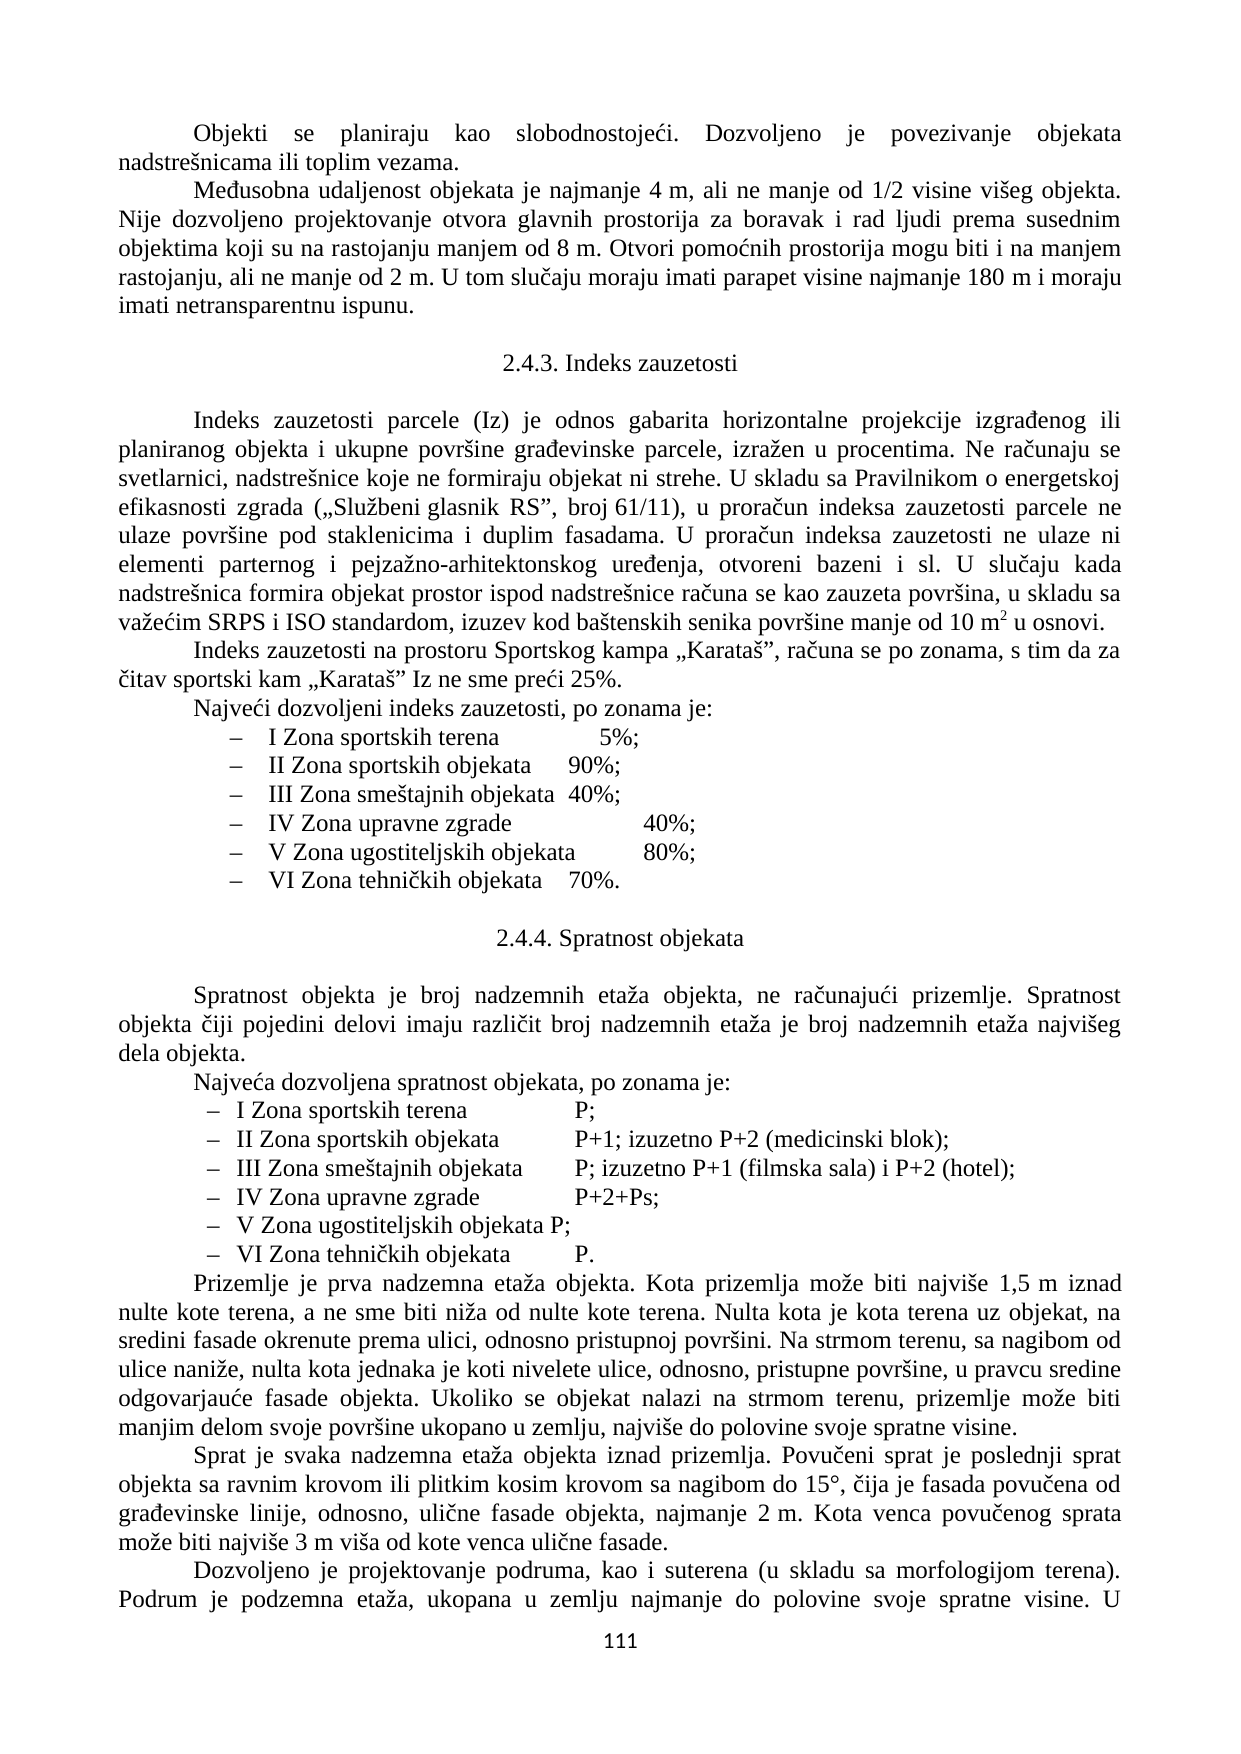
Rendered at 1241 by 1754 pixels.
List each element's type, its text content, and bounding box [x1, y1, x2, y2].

text Najveći dozvoljeni indeks zauzetosti, po zonama je: [118, 693, 1122, 722]
list II Zona sportskih objekata 90%; [193, 751, 1122, 779]
list V Zona ugostiteljskih objekata 80%; [193, 837, 1122, 866]
list I Zona sportskih terena 5%; [193, 722, 1122, 751]
text Spratnost objekta je broj nadzemnih etaža objekta, ne računajući prizemlje. Spratnost objekta čiji pojedini delovi imaju različit broj nadzemnih etaža je broj nadzemnih etaža najvišeg dela objekta. [118, 981, 1122, 1067]
text 2.4.4. Spratnost objekata [118, 923, 1122, 952]
list IV Zona upravne zgrade P+2+Ps; [118, 1182, 1122, 1211]
text Indeks zauzetosti parcele (Iz) je odnos gabarita horizontalne projekcije izgrađenog ili planiranog objekta i ukupne površine građevinske parcele, izražen u procentima. Ne računaju se svetlarnici, nadstrešnice koje ne formiraju objekat ni strehe. U skladu sa Pravilnikom o energetskoj efikasnosti zgrada („Službeni glasnik RS”, broj 61/11), u proračun indeksa zauzetosti parcele ne ulaze površine pod staklenicima i duplim fasadama. U proračun indeksa zauzetosti ne ulaze ni elementi parternog i pejzažno-arhitektonskog uređenja, otvoreni bazeni i sl. U slučaju kada nadstrešnica formira objekat prostor ispod nadstrešnice računa se kao zauzeta površina, u skladu sa važećim SRPS i ISO standardom, izuzev kod baštenskih senika površine manje od 10 m2 u osnovi. [118, 406, 1122, 636]
list VI Zona tehničkih objekata 70%. [193, 866, 1122, 894]
list III Zona smeštajnih objekata P; izuzetno P+1 (filmska sala) i P+2 (hotel); [118, 1153, 1122, 1182]
list I Zona sportskih terena P; [118, 1096, 1122, 1124]
list III Zona smeštajnih objekata 40%; [193, 779, 1122, 808]
text Sprat je svaka nadzemna etaža objekta iznad prizemlja. Povučeni sprat je poslednji sprat objekta sa ravnim krovom ili plitkim kosim krovom sa nagibom do 15°, čija je fasada povučena od građevinske linije, odnosno, ulične fasade objekta, najmanje 2 m. Kota venca povučenog sprata može biti najviše 3 m viša od kote venca ulične fasade. [118, 1441, 1122, 1556]
list II Zona sportskih objekata P+1; izuzetno P+2 (medicinski blok); [118, 1124, 1122, 1153]
text Međusobna udaljenost objekata je najmanje 4 m, ali ne manje od 1/2 visine višeg objekta. Nije dozvoljeno projektovanje otvora glavnih prostorija za boravak i rad ljudi prema susednim objektima koji su na rastojanju manjem od 8 m. Otvori pomoćnih prostorija mogu biti i na manjem rastojanju, ali ne manje od 2 m. U tom slučaju moraju imati parapet visine najmanje 180 m i moraju imati netransparentnu ispunu. [118, 176, 1122, 319]
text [118, 1556, 1122, 1613]
text 2.4.3. Indeks zauzetosti [118, 348, 1122, 377]
text Najveća dozvoljena spratnost objekata, po zonama je: [118, 1067, 1122, 1096]
list IV Zona upravne zgrade 40%; [193, 808, 1122, 837]
text Indeks zauzetosti na prostoru Sportskog kampa „Karataš”, računa se po zonama, s tim da za čitav sportski kam „Karataš” Iz ne sme preći 25%. [118, 636, 1122, 693]
list VI Zona tehničkih objekata P. [118, 1239, 1122, 1268]
text Prizemlje je prva nadzemna etaža objekta. Kota prizemlja može biti najviše 1,5 m iznad nulte kote terena, a ne sme biti niža od nulte kote terena. Nulta kota je kota terena uz objekat, na sredini fasade okrenute prema ulici, odnosno pristupnoj površini. Na strmom terenu, sa nagibom od ulice naniže, nulta kota jednaka je koti nivelete ulice, odnosno, pristupne površine, u pravcu sredine odgovarjauće fasade objekta. Ukoliko se objekat nalazi na strmom terenu, prizemlje može biti manjim delom svoje površine ukopano u zemlju, najviše do polovine svoje spratne visine. [118, 1268, 1122, 1441]
list V Zona ugostiteljskih objekata P; [118, 1211, 1122, 1239]
text Objekti se planiraju kao slobodnostojeći. Dozvoljeno je povezivanje objekata nadstrešnicama ili toplim vezama. [118, 118, 1122, 176]
